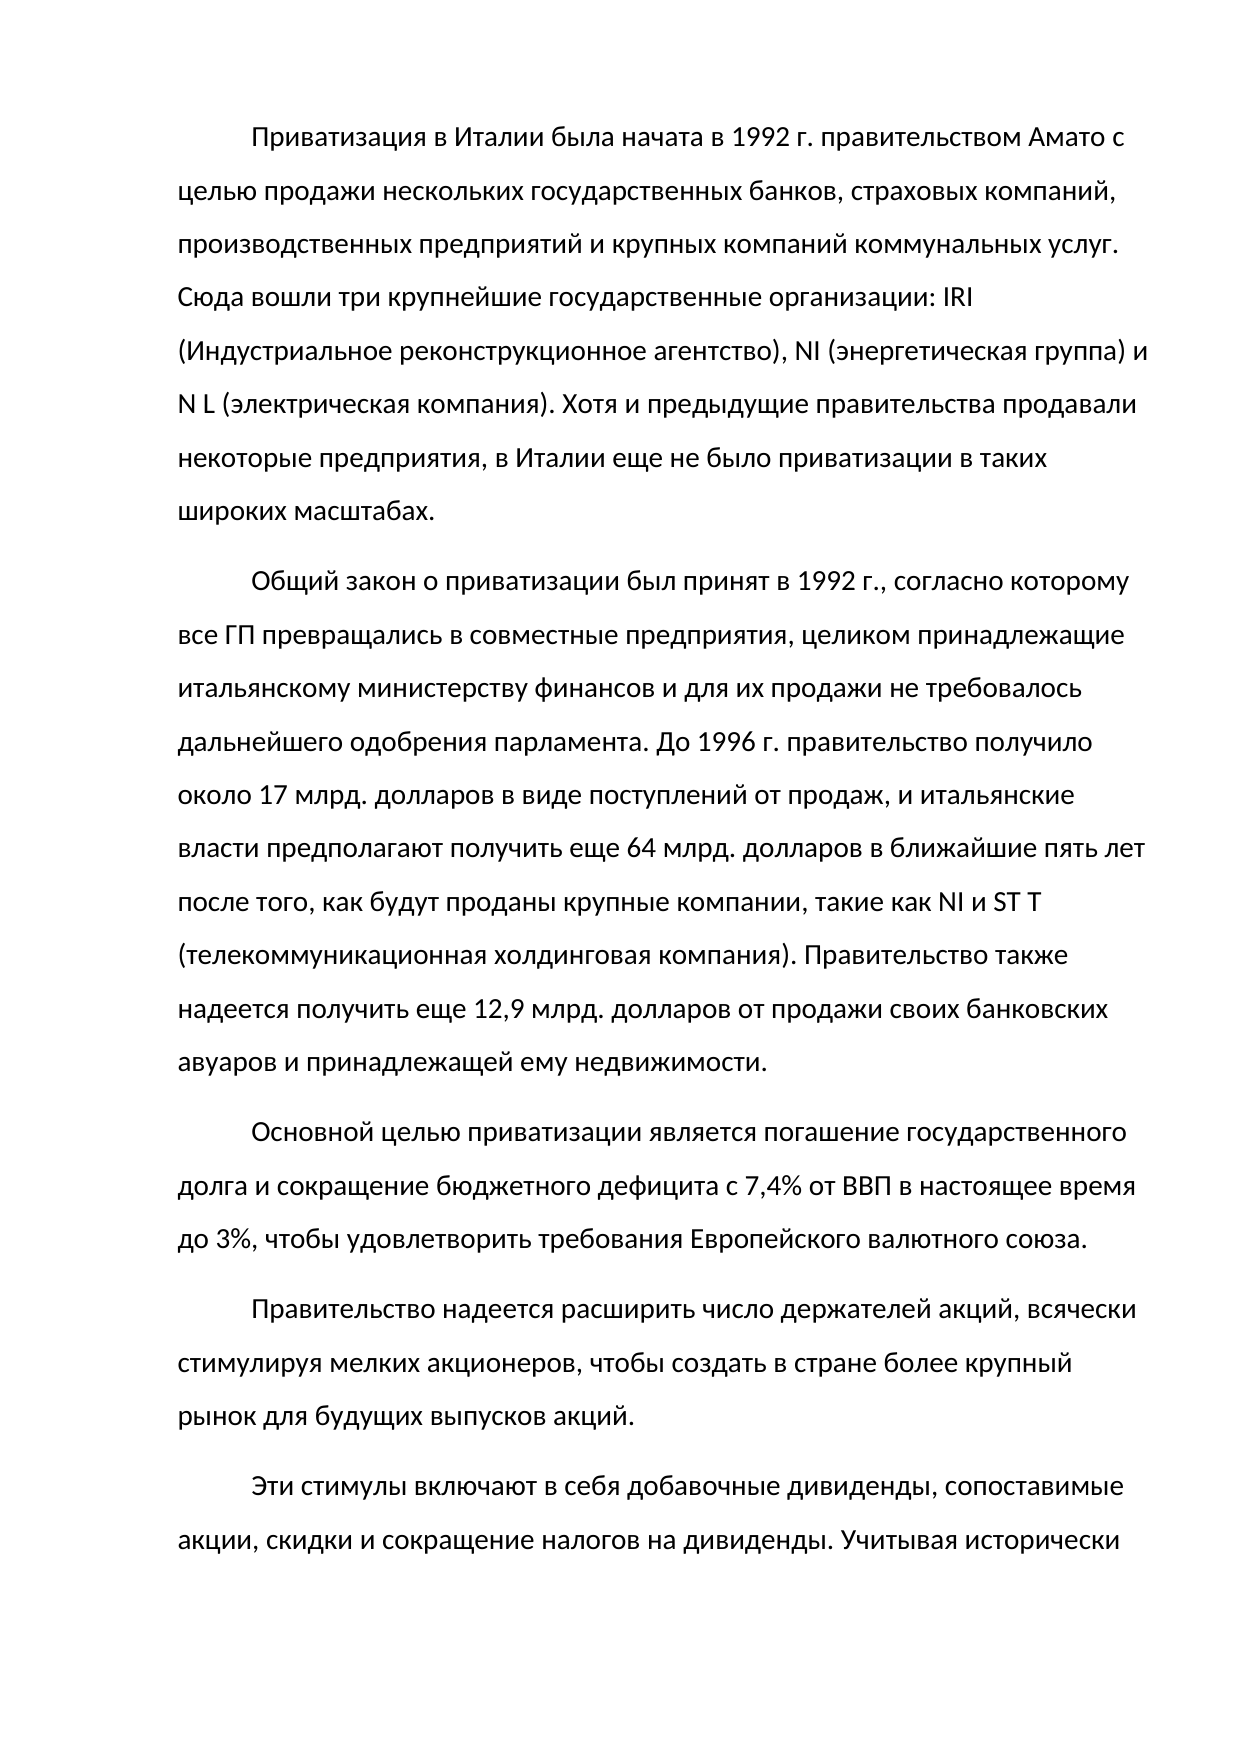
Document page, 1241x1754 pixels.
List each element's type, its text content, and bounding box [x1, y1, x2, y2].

text Правительство надеется расширить число держателей акций, всячески стимулируя мелких акционеров, чтобы создать в стране более крупный рынок для будущих выпусков акций. [177, 1290, 1152, 1433]
text Приватизация в Италии была начата в 1992 г. правительством Амато с целью продажи нескольких государственных банков, страховых компаний, производственных предприятий и крупных компаний коммунальных услуг. Сюда вошли три крупнейшие государственные организации: IRI (Индустриальное реконструкционное агентство), NI (энергетическая группа) и N L (электрическая компания). Хотя и предыдущие правительства продавали некоторые предприятия, в Италии еще не было приватизации в таких широких масштабах. [177, 118, 1152, 528]
text Основной целью приватизации является погашение государственного долга и сокращение бюджетного дефицита с 7,4% от ВВП в настоящее время до 3%, чтобы удовлетворить требования Европейского валютного союза. [177, 1113, 1152, 1256]
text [177, 1467, 1152, 1556]
text Общий закон о приватизации был принят в 1992 г., согласно которому все ГП превращались в совместные предприятия, целиком принадлежащие итальянскому министерству финансов и для их продажи не требовалось дальнейшего одобрения парламента. До 1996 г. правительство получило около 17 млрд. долларов в виде поступлений от продаж, и итальянские власти предполагают получить еще 64 млрд. долларов в ближайшие пять лет после того, как будут проданы крупные компании, такие как NI и ST T (телекоммуникационная холдинговая компания). Правительство также надеется получить еще 12,9 млрд. долларов от продажи своих банковских авуаров и принадлежащей ему недвижимости. [177, 562, 1152, 1079]
